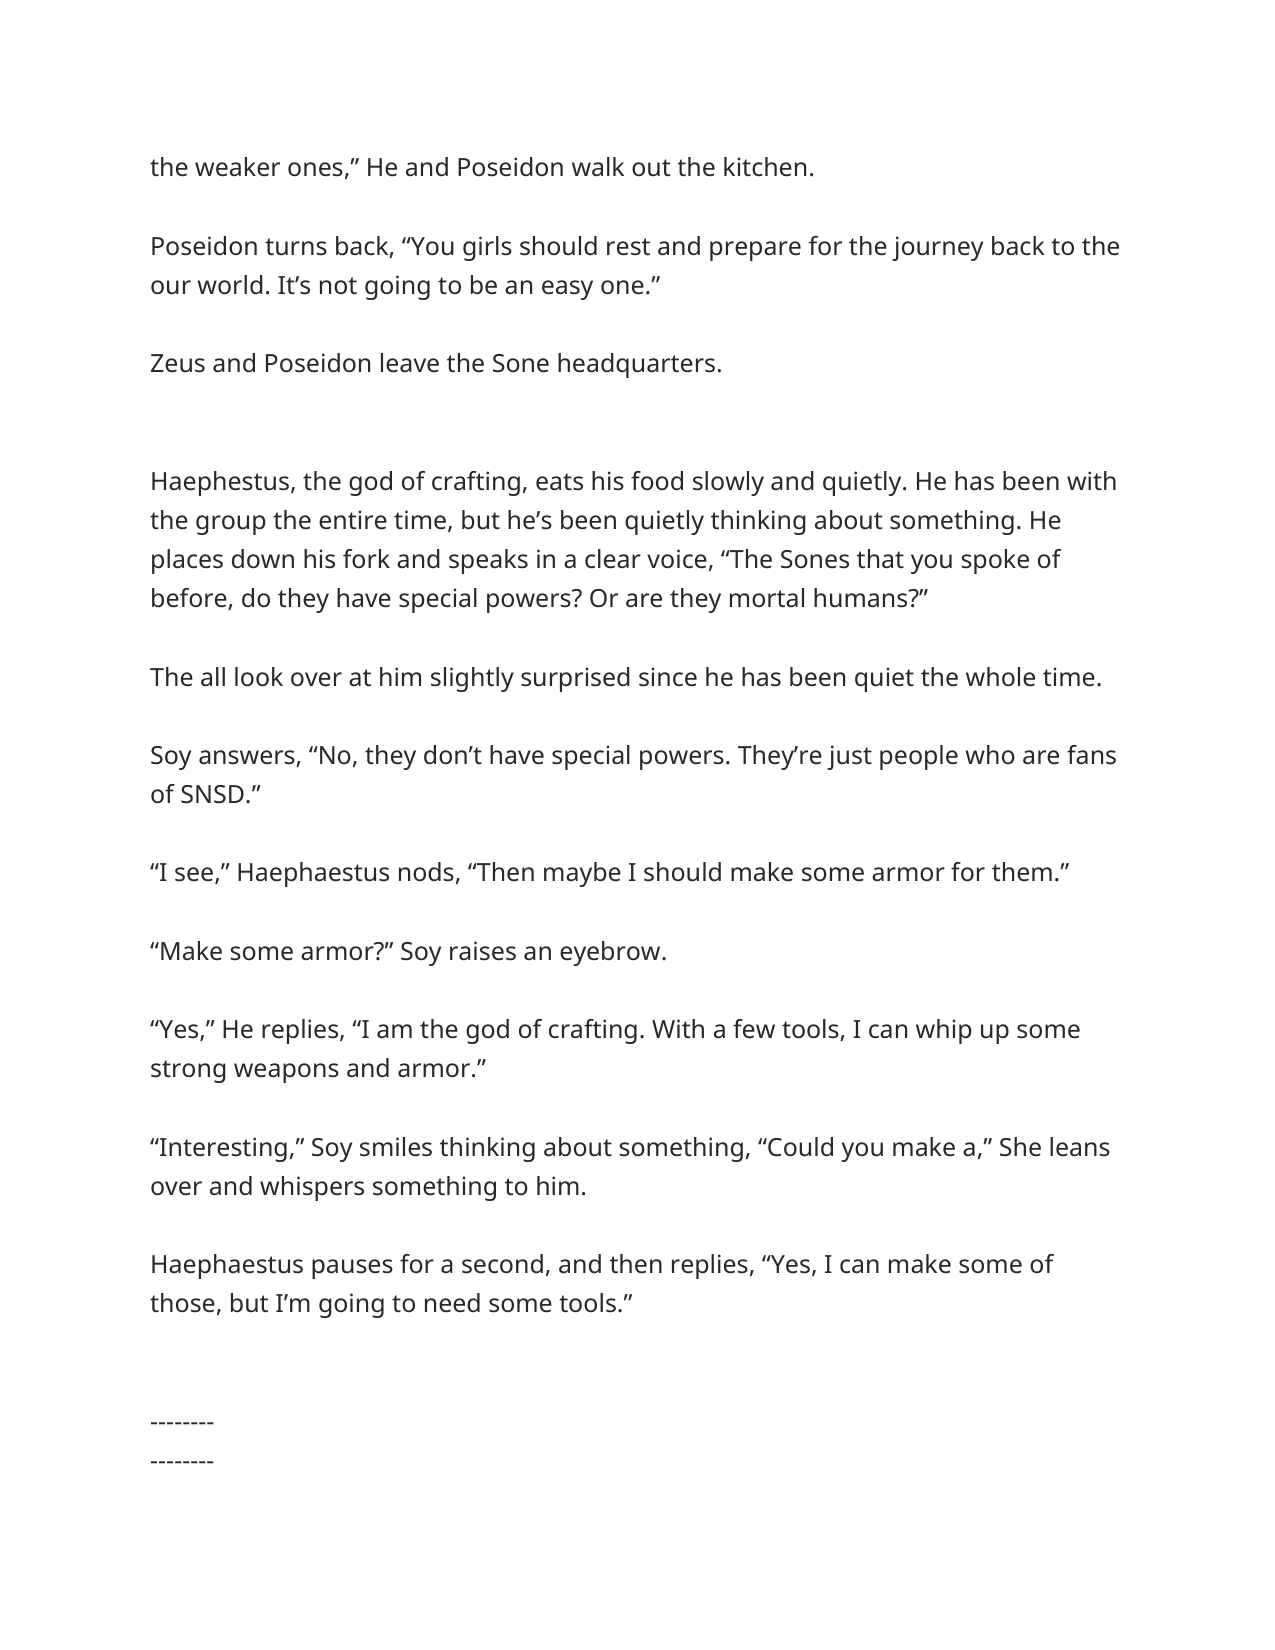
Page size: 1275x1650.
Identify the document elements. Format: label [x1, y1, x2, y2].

text [150, 150, 1125, 1477]
